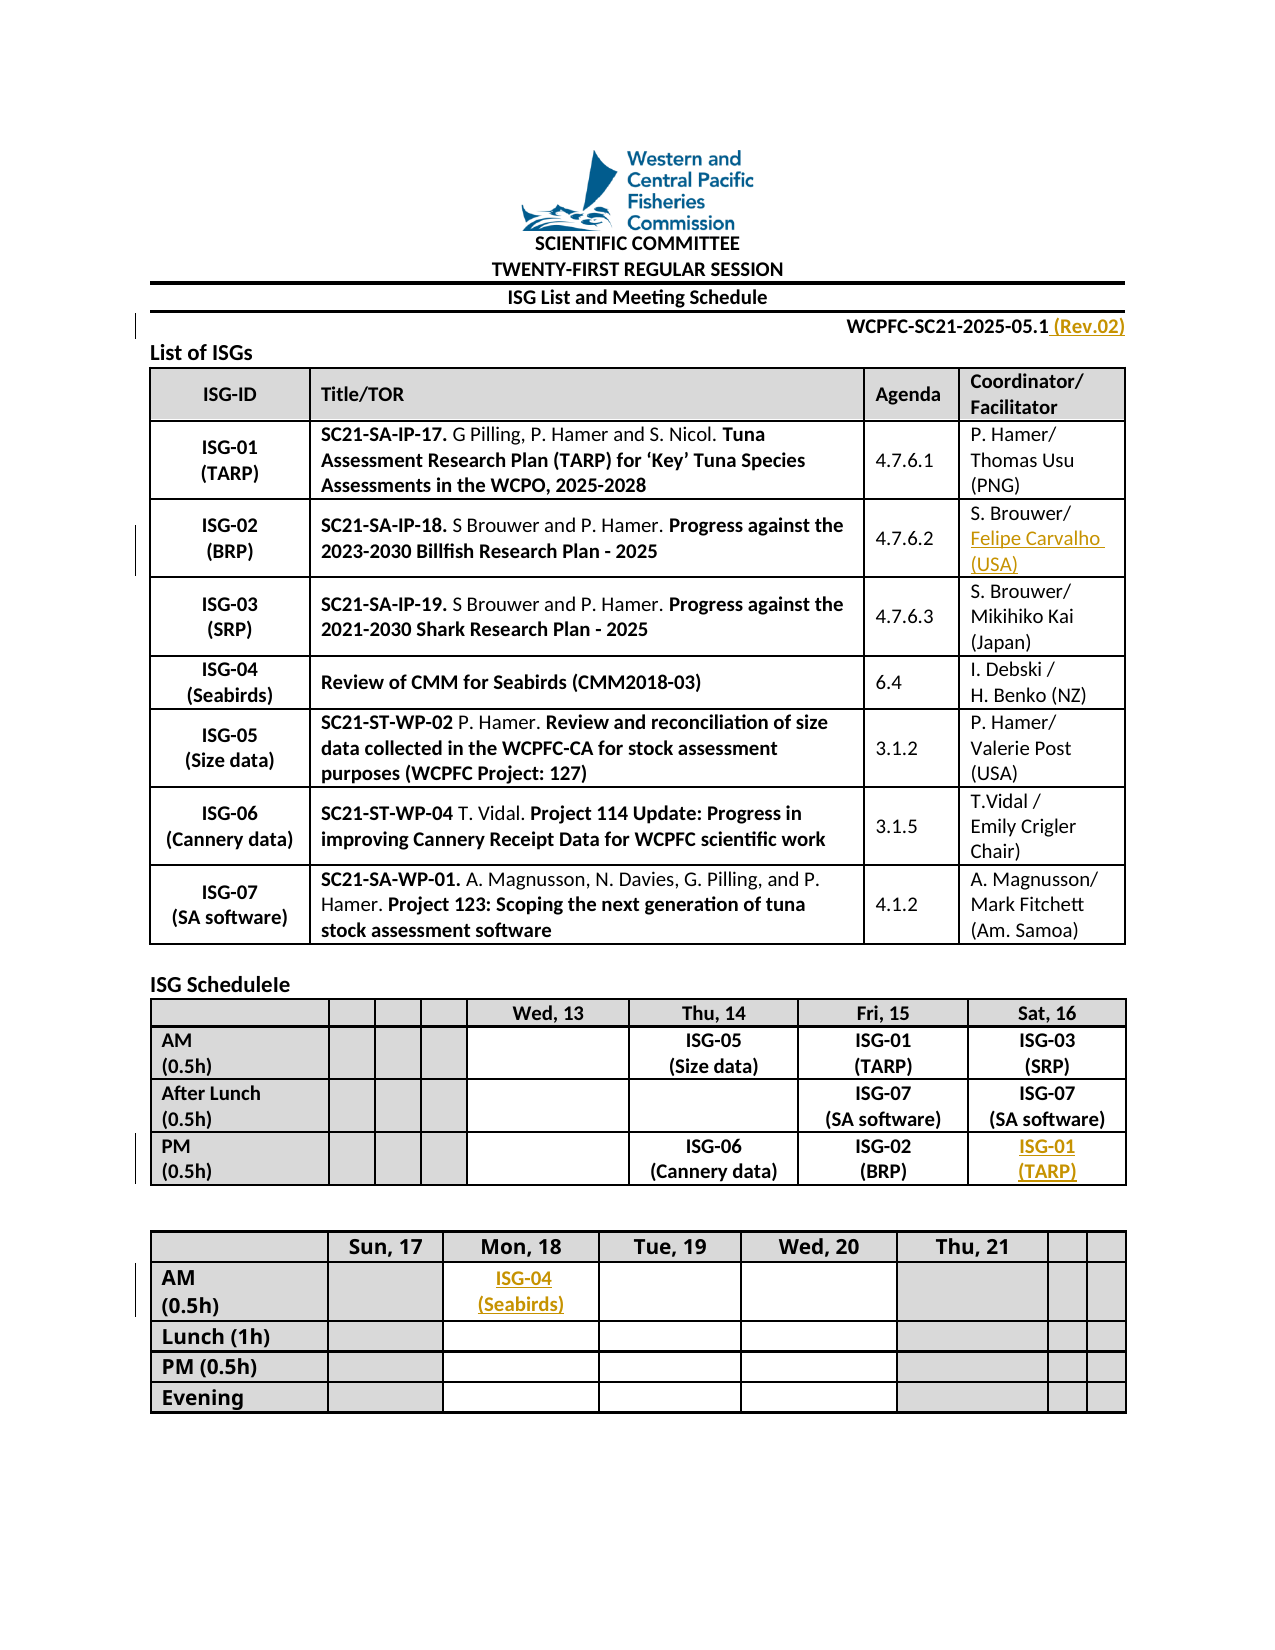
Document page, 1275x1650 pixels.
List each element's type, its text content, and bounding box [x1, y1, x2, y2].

table_cell [600, 1322, 740, 1350]
table_cell A. Magnusson/ Mark Fitchett (Am. Samoa) [960, 866, 1124, 942]
table_header Tue, 19 [600, 1233, 740, 1261]
table_cell S. Brouwer/ [960, 500, 1124, 576]
table_cell [422, 1080, 466, 1131]
table_cell SC21-ST-WP-02 P. Hamer. Review and reconciliation of size data collected in the WCPFC-CA for stock assessment purposes (WCPFC Project: 127) [311, 710, 863, 786]
table_cell [1088, 1383, 1125, 1411]
table_cell [376, 1133, 420, 1184]
table_header [422, 1000, 466, 1025]
table_cell [376, 1080, 420, 1131]
table_header [152, 1000, 328, 1025]
table_cell SC21-SA-WP-01. A. Magnusson, N. Davies, G. Pilling, and P. Hamer. Project 123: Scoping the next generation of tuna stock assessment software [311, 866, 863, 942]
table_cell [1049, 1353, 1086, 1381]
text WCPFC-SC21-2025-05.1 [150, 313, 1125, 338]
table_cell Evening [152, 1383, 327, 1411]
text TWENTY-FIRST REGULAR SESSION [150, 256, 1125, 281]
table_cell [330, 1133, 374, 1184]
table_header Agenda [865, 369, 958, 419]
table_header Mon, 18 [444, 1233, 598, 1261]
table_cell SC21-ST-WP-04 T. Vidal. Project 114 Update: Progress in improving Cannery Receipt Data for WCPFC scientific work [311, 788, 863, 864]
table_cell ISG-07 (SA software) [799, 1080, 967, 1131]
table_cell [329, 1383, 442, 1411]
table_cell After Lunch (0.5h) [152, 1080, 328, 1131]
table_cell [330, 1080, 374, 1131]
table_cell [898, 1383, 1047, 1411]
table_cell ISG-05 (Size data) [630, 1028, 797, 1078]
table_cell [422, 1133, 466, 1184]
table_cell [600, 1263, 740, 1320]
table_header [376, 1000, 420, 1025]
table_cell SC21-SA-IP-18. S Brouwer and P. Hamer. Progress against the 2023-2030 Billfish Research Plan - 2025 [311, 500, 863, 576]
table_cell ISG-03 (SRP) [151, 578, 309, 654]
table_cell P. Hamer/ Thomas Usu (PNG) [960, 422, 1124, 498]
table_cell [329, 1263, 442, 1320]
table_cell ISG-05 (Size data) [151, 710, 309, 786]
table_cell [444, 1322, 598, 1350]
table_cell ISG-07 (SA software) [969, 1080, 1125, 1131]
table_cell [898, 1263, 1047, 1320]
table_cell ISG-01 (TARP) [151, 422, 309, 498]
table_cell [600, 1383, 740, 1411]
table_cell [898, 1322, 1047, 1350]
table_header [1049, 1233, 1086, 1261]
table_cell [969, 1133, 1125, 1184]
table_cell [468, 1028, 628, 1078]
table_header Fri, 15 [799, 1000, 967, 1025]
table_cell [376, 1028, 420, 1078]
table_cell I. Debski / H. Benko (NZ) [960, 657, 1124, 707]
table_header Wed, 13 [468, 1000, 628, 1025]
table_header ISG-ID [151, 369, 309, 419]
table_cell [742, 1322, 896, 1350]
table_cell 4.7.6.1 [865, 422, 958, 498]
table_cell [444, 1263, 598, 1320]
table_cell SC21-SA-IP-17. G Pilling, P. Hamer and S. Nicol. Tuna Assessment Research Plan (TARP) for ‘Key’ Tuna Species Assessments in the WCPO, 2025-2028 [311, 422, 863, 498]
table_header Sun, 17 [329, 1233, 442, 1261]
table_cell [1088, 1353, 1125, 1381]
table_cell [422, 1028, 466, 1078]
table_header Sat, 16 [969, 1000, 1125, 1025]
table_header Coordinator/ Facilitator [960, 369, 1124, 419]
table_cell S. Brouwer/ Mikihiko Kai (Japan) [960, 578, 1124, 654]
table_header [330, 1000, 374, 1025]
table_cell [898, 1353, 1047, 1381]
table_cell [1049, 1383, 1086, 1411]
table_cell [742, 1353, 896, 1381]
table_cell AM (0.5h) [152, 1263, 327, 1320]
table_cell [630, 1080, 797, 1131]
table_cell [444, 1353, 598, 1381]
table_cell [468, 1133, 628, 1184]
table_cell [329, 1353, 442, 1381]
table_cell ISG-06 (Cannery data) [630, 1133, 797, 1184]
table_cell ISG-07 (SA software) [151, 866, 309, 942]
table_cell [1088, 1263, 1125, 1320]
table_cell 4.1.2 [865, 866, 958, 942]
table_header [1088, 1233, 1125, 1261]
text SCIENTIFIC COMMITTEE [150, 231, 1125, 256]
table_cell [742, 1263, 896, 1320]
table_cell AM (0.5h) [152, 1028, 328, 1078]
table_cell PM (0.5h) [152, 1353, 327, 1381]
table_cell ISG-01 (TARP) [799, 1028, 967, 1078]
table_cell [329, 1322, 442, 1350]
picture [521, 150, 754, 231]
table_cell [1049, 1263, 1086, 1320]
table_cell [330, 1028, 374, 1078]
table_cell [444, 1383, 598, 1411]
table_cell ISG-06 (Cannery data) [151, 788, 309, 864]
table_cell Review of CMM for Seabirds (CMM2018-03) [311, 657, 863, 707]
table_cell [600, 1353, 740, 1381]
table_cell ISG-02 (BRP) [799, 1133, 967, 1184]
table_cell [1088, 1322, 1125, 1350]
table_header [152, 1233, 327, 1261]
table_cell [1049, 1322, 1086, 1350]
table_cell ISG-02 (BRP) [151, 500, 309, 576]
table_header Thu, 21 [898, 1233, 1047, 1261]
table_header Wed, 20 [742, 1233, 896, 1261]
table_header Title/TOR [311, 369, 863, 419]
table_cell 6.4 [865, 657, 958, 707]
table_cell [468, 1080, 628, 1131]
text ISG ScheduleIe [150, 970, 1125, 998]
table_header Thu, 14 [630, 1000, 797, 1025]
table_cell 4.7.6.3 [865, 578, 958, 654]
table_cell [742, 1383, 896, 1411]
table_cell P. Hamer/ Valerie Post (USA) [960, 710, 1124, 786]
table_cell PM (0.5h) [152, 1133, 328, 1184]
table_cell ISG-03 (SRP) [969, 1028, 1125, 1078]
table_cell SC21-SA-IP-19. S Brouwer and P. Hamer. Progress against the 2021-2030 Shark Research Plan - 2025 [311, 578, 863, 654]
table_cell 4.7.6.2 [865, 500, 958, 576]
table_cell 3.1.5 [865, 788, 958, 864]
table_cell T.Vidal / Emily Crigler Chair) [960, 788, 1124, 864]
text List of ISGs [150, 338, 1125, 367]
table_header ISG List and Meeting Schedule [150, 285, 1125, 310]
table_cell ISG-04 (Seabirds) [151, 657, 309, 707]
table_cell Lunch (1h) [152, 1322, 327, 1350]
table_cell 3.1.2 [865, 710, 958, 786]
